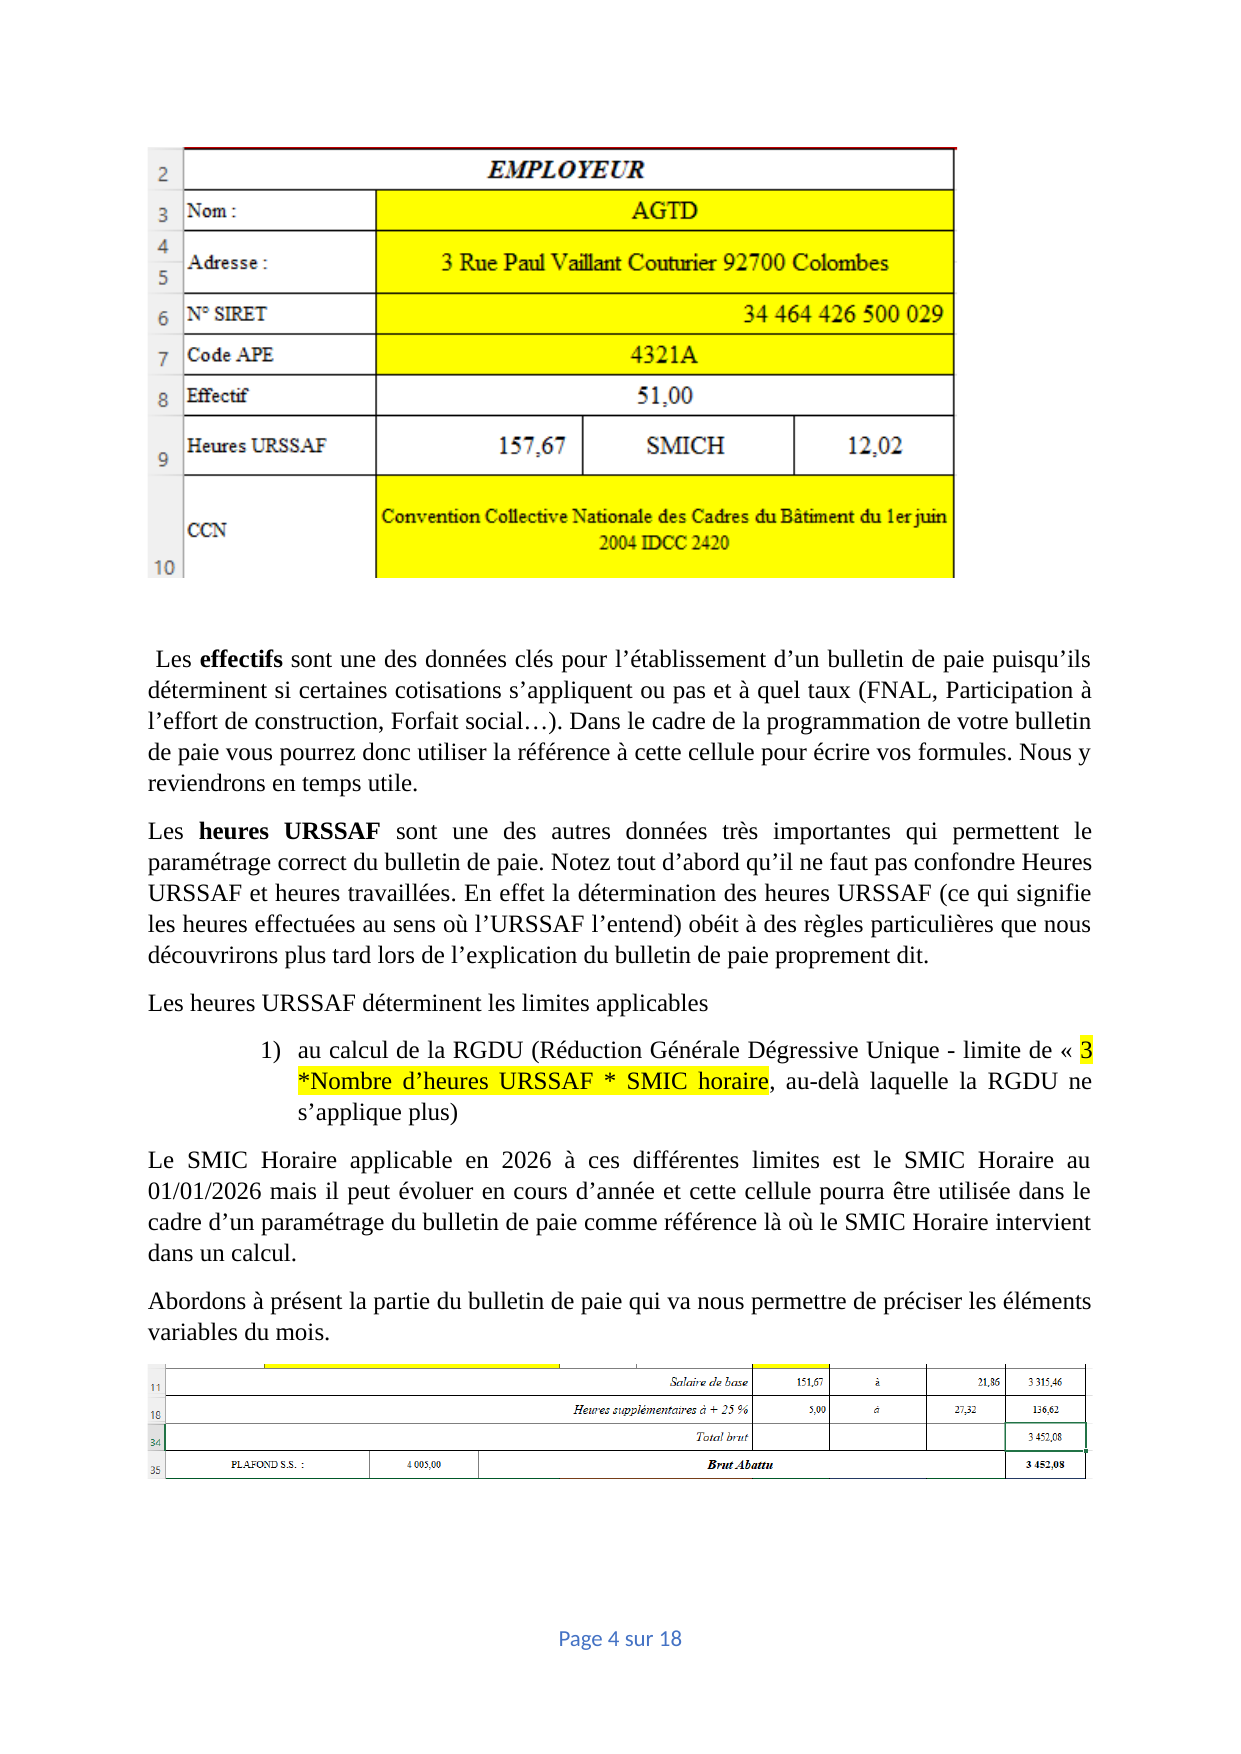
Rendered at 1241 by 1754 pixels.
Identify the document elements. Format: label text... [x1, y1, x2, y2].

text Les effectifs sont une des données clés pour l’établissement d’un bulletin de paie puisqu’ils déterminent si certaines cotisations s’appliquent ou pas et à quel taux (FNAL, Participation à l’effort de construction, Forfait social…). Dans le cadre de la programmation de votre bulletin de paie vous pourrez donc utiliser la référence à cette cellule pour écrire vos formules. Nous y reviendrons en temps utile. [148, 644, 1093, 797]
text Les heures URSSAF déterminent les limites applicables [148, 988, 1093, 1016]
list au calcul de la RGDU (Réduction Générale Dégressive Unique - limite de « 3 *Nombre d’heures URSSAF * SMIC horaire, au-delà laquelle la RGDU ne s’applique plus) [260, 1035, 1093, 1126]
text Les heures URSSAF sont une des autres données très importantes qui permettent le paramétrage correct du bulletin de paie. Notez tout d’abord qu’il ne faut pas confondre Heures URSSAF et heures travaillées. En effet la détermination des heures URSSAF (ce qui signifie les heures effectuées au sens où l’URSSAF l’entend) obéit à des règles particulières que nous découvrirons plus tard lors de l’explication du bulletin de paie proprement dit. [148, 816, 1093, 969]
text Abordons à présent la partie du bulletin de paie qui va nous permettre de préciser les éléments variables du mois. [148, 1286, 1093, 1346]
picture [147, 1364, 1093, 1479]
text Le SMIC Horaire applicable en 2026 à ces différentes limites est le SMIC Horaire au 01/01/2026 mais il peut évoluer en cours d’année et cette cellule pourra être utilisée dans le cadre d’un paramétrage du bulletin de paie comme référence là où le SMIC Horaire intervient dans un calcul. [148, 1145, 1093, 1267]
picture [147, 147, 958, 578]
